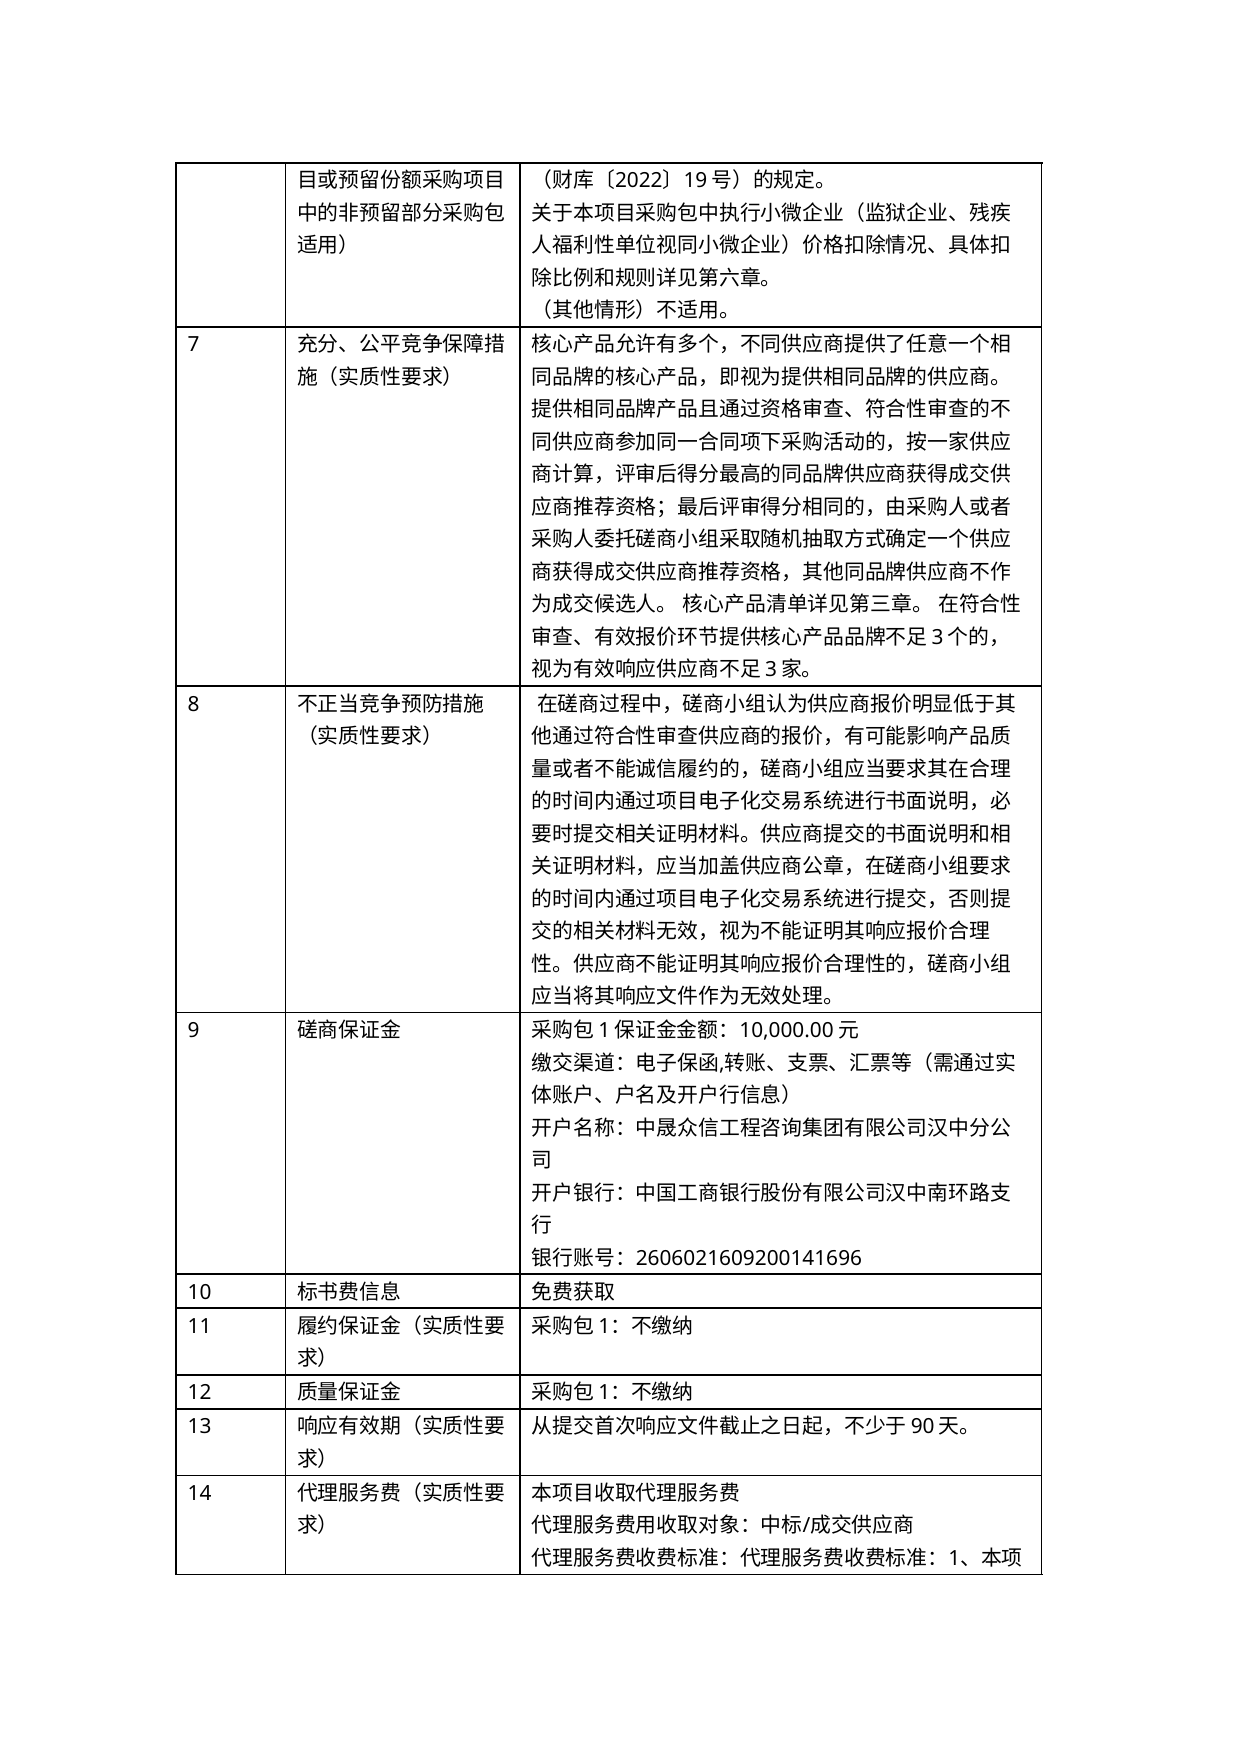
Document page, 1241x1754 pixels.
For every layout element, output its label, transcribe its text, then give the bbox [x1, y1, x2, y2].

table_cell 采购包1保证金金额：10,000.00元 缴交渠道：电子保函,转账、支票、汇票等（需通过实体账户、户名及开户行信息） 开户名称：中晟众信工程咨询集团有限公司汉中分公司 开户银行：中国工商银行股份有限公司汉中南环路支行 银行账号：2606021609200141696 [521, 1013, 1041, 1273]
table_cell 磋商保证金 [286, 1013, 519, 1273]
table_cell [521, 164, 1041, 326]
table_cell 免费获取 [521, 1275, 1041, 1307]
table_cell 不正当竞争预防措施 （实质性要求） [286, 687, 519, 1012]
table_cell 采购包1：不缴纳 [521, 1309, 1041, 1374]
table_cell 标书费信息 [286, 1275, 519, 1307]
table_cell 7 [177, 328, 285, 685]
table_cell 6 [177, 164, 285, 326]
table_cell 10 [177, 1275, 285, 1307]
table_cell 8 [177, 687, 285, 1012]
table_cell 14 [177, 1476, 285, 1573]
table_cell 履约保证金（实质性要求） [286, 1309, 519, 1374]
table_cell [521, 1476, 1041, 1573]
table_cell 核心产品允许有多个，不同供应商提供了任意一个相同品牌的核心产品，即视为提供相同品牌的供应商。 提供相同品牌产品且通过资格审查、符合性审查的不同供应商参加同一合同项下采购活动的，按一家供应商计算，评审后得分最高的同品牌供应商获得成交供应商推荐资格；最后评审得分相同的，由采购人或者采购人委托磋商小组采取随机抽取方式确定一个供应商获得成交供应商推荐资格，其他同品牌供应商不作为成交候选人。 核心产品清单详见第三章。 在符合性审查、有效报价环节提供核心产品品牌不足3个的，视为有效响应供应商不足3家。 [521, 328, 1041, 685]
table_cell 质量保证金 [286, 1376, 519, 1408]
table_cell 在磋商过程中，磋商小组认为供应商报价明显低于其他通过符合性审查供应商的报价，有可能影响产品质量或者不能诚信履约的，磋商小组应当要求其在合理的时间内通过项目电子化交易系统进行书面说明，必要时提交相关证明材料。供应商提交的书面说明和相关证明材料，应当加盖供应商公章，在磋商小组要求的时间内通过项目电子化交易系统进行提交，否则提交的相关材料无效，视为不能证明其响应报价合理性。供应商不能证明其响应报价合理性的，磋商小组应当将其响应文件作为无效处理。 [521, 687, 1041, 1012]
table_cell 从提交首次响应文件截止之日起，不少于90天。 [521, 1410, 1041, 1474]
table_cell 代理服务费（实质性要求） [286, 1476, 519, 1573]
table_cell 11 [177, 1309, 285, 1374]
table_cell 9 [177, 1013, 285, 1273]
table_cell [286, 164, 519, 326]
table_cell 13 [177, 1410, 285, 1474]
table_cell 响应有效期（实质性要求） [286, 1410, 519, 1474]
table_cell 12 [177, 1376, 285, 1408]
table_cell 采购包1：不缴纳 [521, 1376, 1041, 1408]
table_cell 充分、公平竞争保障措施（实质性要求） [286, 328, 519, 685]
